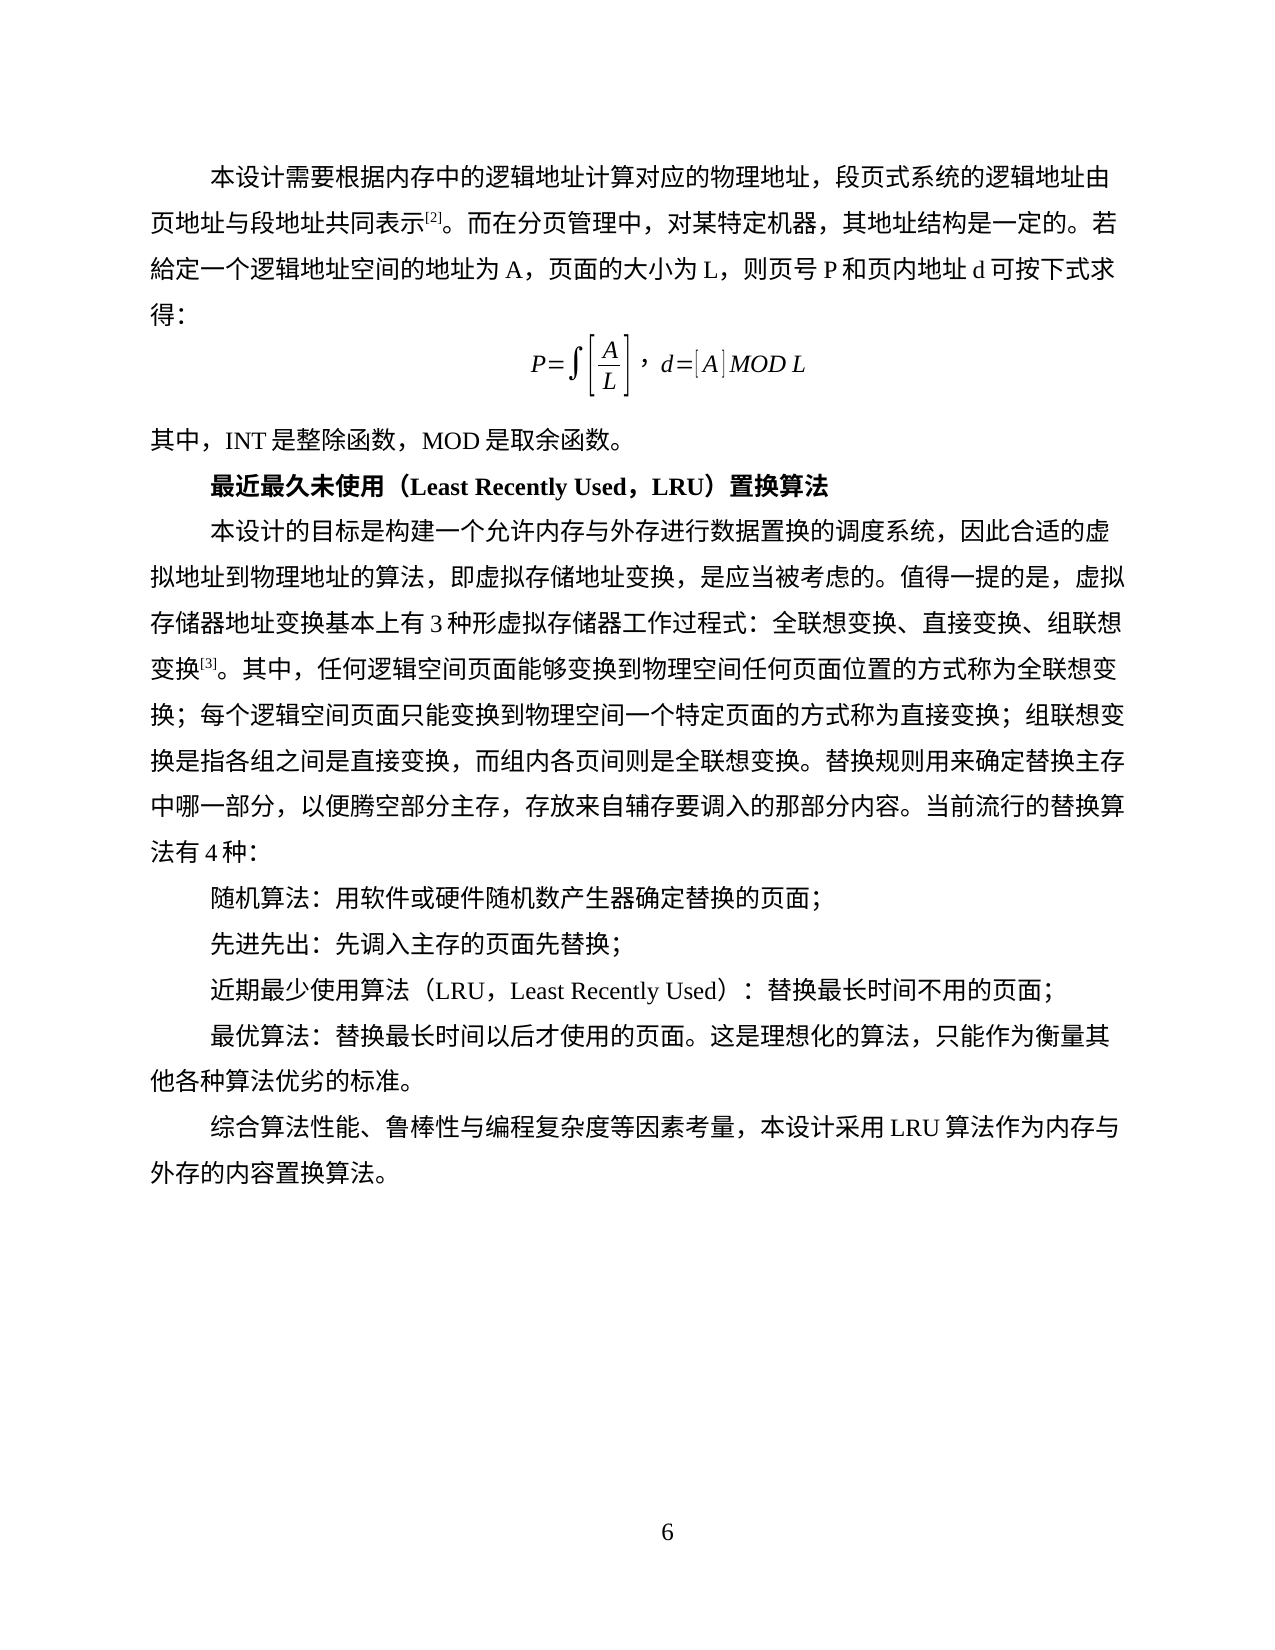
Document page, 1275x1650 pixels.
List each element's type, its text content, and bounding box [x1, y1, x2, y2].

text 随机算法：用软件或硬件随机数产生器确定替换的页面； [150, 871, 1125, 917]
text 其中，INT是整除函数，MOD是取余函数。 [150, 412, 1125, 458]
text 最近最久未使用（Least Recently Used，LRU）置换算法 [150, 458, 1125, 504]
text 先进先出：先调入主存的页面先替换； [150, 917, 1125, 962]
text 近期最少使用算法（LRU，Least Recently Used）：替换最长时间不用的页面； [150, 962, 1125, 1008]
text 本设计的目标是构建一个允许内存与外存进行数据置换的调度系统，因此合适的虚拟地址到物理地址的算法，即虚拟存储地址变换，是应当被考虑的。值得一提的是，虚拟存储器地址变换基本上有3种形虚拟存储器工作过程式：全联想变换、直接变换、组联想变换[3]。其中，任何逻辑空间页面能够变换到物理空间任何页面位置的方式称为全联想变换；每个逻辑空间页面只能变换到物理空间一个特定页面的方式称为直接变换；组联想变换是指各组之间是直接变换，而组内各页间则是全联想变换。替换规则用来确定替换主存中哪一部分，以便腾空部分主存，存放来自辅存要调入的那部分内容。当前流行的替换算法有4种： [150, 504, 1125, 871]
text 本设计需要根据内存中的逻辑地址计算对应的物理地址，段页式系统的逻辑地址由页地址与段地址共同表示[2]。而在分页管理中，对某特定机器，其地址结构是一定的。若給定一个逻辑地址空间的地址为A，页面的大小为L，则页号P和页内地址d可按下式求得： [150, 150, 1125, 333]
text 综合算法性能、鲁棒性与编程复杂度等因素考量，本设计采用LRU算法作为内存与外存的内容置换算法。 [150, 1100, 1125, 1192]
text 最优算法：替换最长时间以后才使用的页面。这是理想化的算法，只能作为衡量其他各种算法优劣的标准。 [150, 1008, 1125, 1100]
